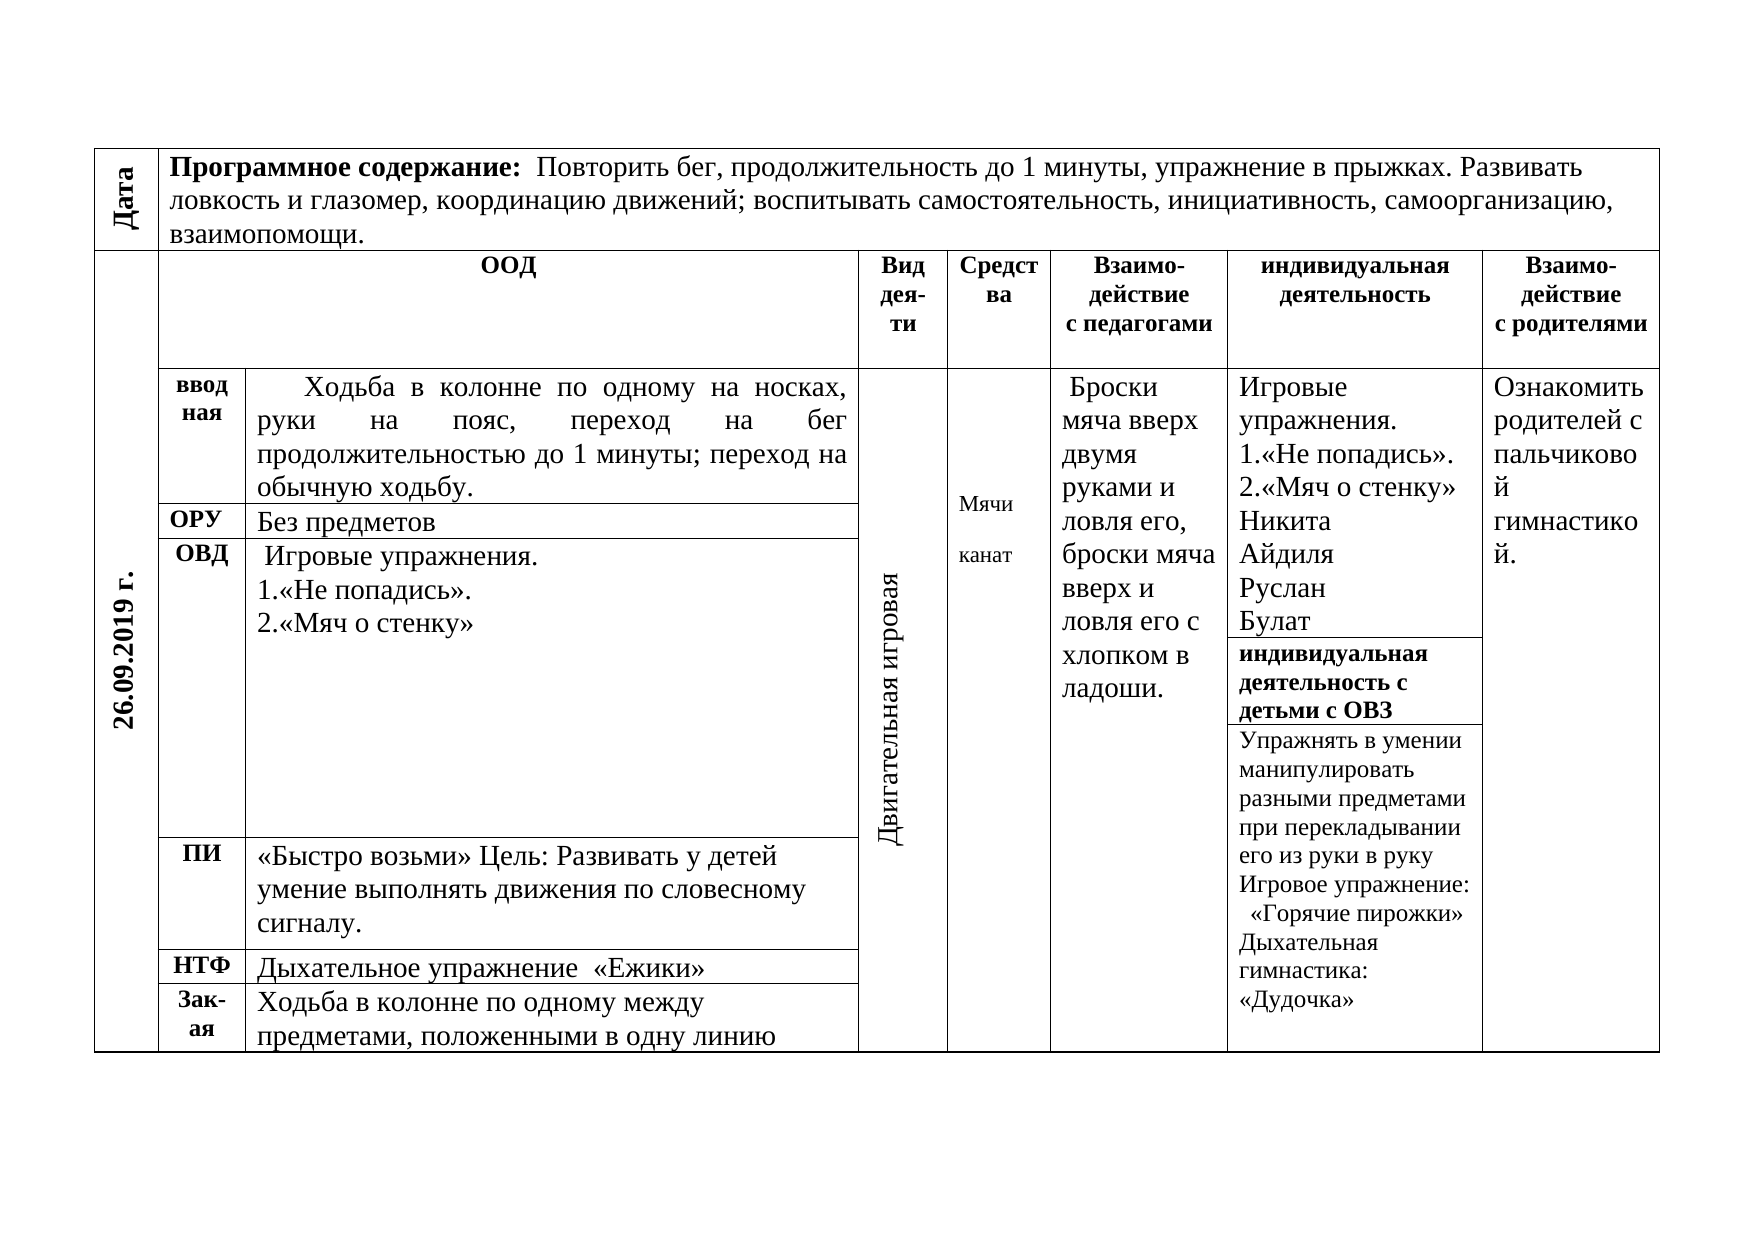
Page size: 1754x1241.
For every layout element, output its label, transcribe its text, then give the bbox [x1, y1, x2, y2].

table_cell Игровые упражнения. 1.«Не попадись». 2.«Мяч о стенку» [246, 539, 858, 837]
table_cell 26.09.2019 г. Ноябрь I неделя [95, 251, 158, 1051]
table_header Программное содержание: Повторить бег, продолжительность до 1 минуты, упражнение в прыжках. Развивать ловкость и глазомер, координацию движений; воспитывать самостоятельность, инициативность, самоорганизацию, взаимопомощи. [159, 149, 1659, 249]
table_cell Без предметов [246, 504, 858, 537]
table_cell Дыхательное упражнение «Ежики» [246, 950, 858, 983]
table_cell НТФ [159, 950, 245, 983]
table_cell Зак-ая [159, 984, 245, 1051]
table_cell Ознакомить родителей с пальчиковой гимнастикой. [1483, 369, 1659, 1051]
table_header Дата [95, 149, 158, 249]
table_cell Броски мяча вверх двумя руками и ловля его, броски мяча вверх и ловля его с хлопком в ладоши. [1051, 369, 1227, 1051]
table_cell ПИ [159, 838, 245, 949]
table_cell индивидуальная деятельность [1228, 251, 1482, 368]
table_cell ОВД [159, 539, 245, 837]
table_cell Средства [948, 251, 1050, 368]
table_cell Упражнять в умении манипулировать разными предметами при перекладывании его из руки в руку Игровое упражнение: «Горячие пирожки» Дыхательная гимнастика: «Дудочка» [1228, 725, 1482, 1051]
table_cell Мячи канат [948, 369, 1050, 1051]
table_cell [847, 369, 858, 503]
table_cell Взаимо-действие с педагогами [1051, 251, 1227, 368]
table_cell вводная [159, 369, 245, 503]
table_cell Ходьба в колонне по одному между предметами, положенными в одну линию [246, 984, 858, 1051]
table_cell Вид дея-ти [859, 251, 947, 368]
table_cell «Быстро возьми» Цель: Развивать у детей умение выполнять движения по словесному сигналу. [246, 838, 858, 949]
table_cell ОРУ [159, 504, 245, 537]
table_cell ООД [159, 251, 858, 368]
table_cell Взаимо-действие с родителями [1483, 251, 1659, 368]
table_cell Игровые упражнения. 1.«Не попадись». 2.«Мяч о стенку» Никита Айдиля Руслан Булат [1228, 369, 1482, 637]
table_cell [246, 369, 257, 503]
table_cell индивидуальная деятельность с детьми с ОВЗ [1228, 638, 1482, 724]
table_cell Двигательная игровая [859, 369, 947, 1051]
